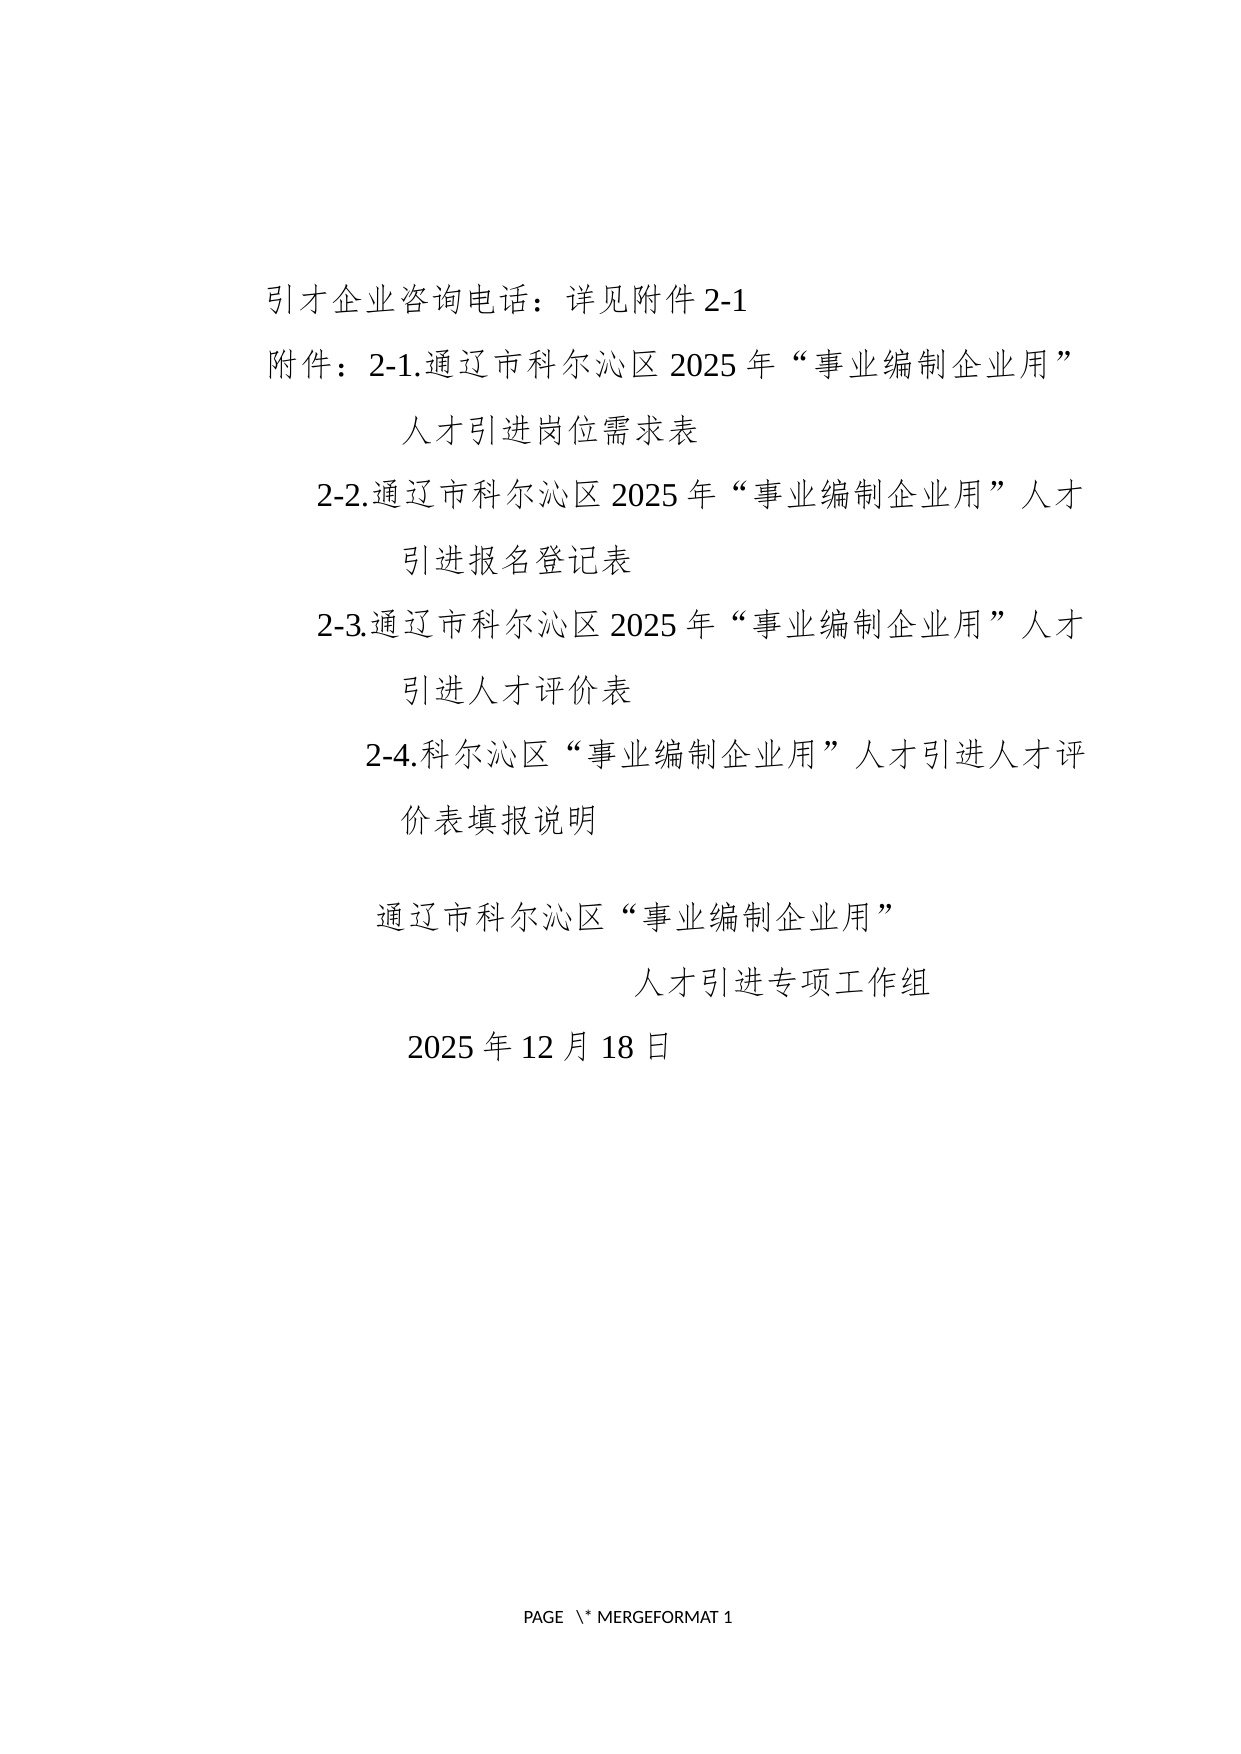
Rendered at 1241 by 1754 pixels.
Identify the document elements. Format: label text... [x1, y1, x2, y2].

list 2-3.通辽市科尔沁区2025年“事业编制企业用”人才引进人才评价表 [266, 590, 1087, 720]
text 通辽市科尔沁区“事业编制企业用” [165, 883, 1087, 948]
text 人才引进专项工作组 [165, 948, 1087, 1013]
list 2-2.通辽市科尔沁区2025年“事业编制企业用”人才引进报名登记表 [266, 460, 1087, 590]
text 2025年12月18日 [165, 1013, 1087, 1078]
list 附件：2-1.通辽市科尔沁区2025年“事业编制企业用”人才引进岗位需求表 [266, 330, 1087, 460]
list 引才企业咨询电话：详见附件2-1 [199, 265, 1087, 330]
list 2-4.科尔沁区“事业编制企业用”人才引进人才评价表填报说明 [365, 720, 1087, 850]
